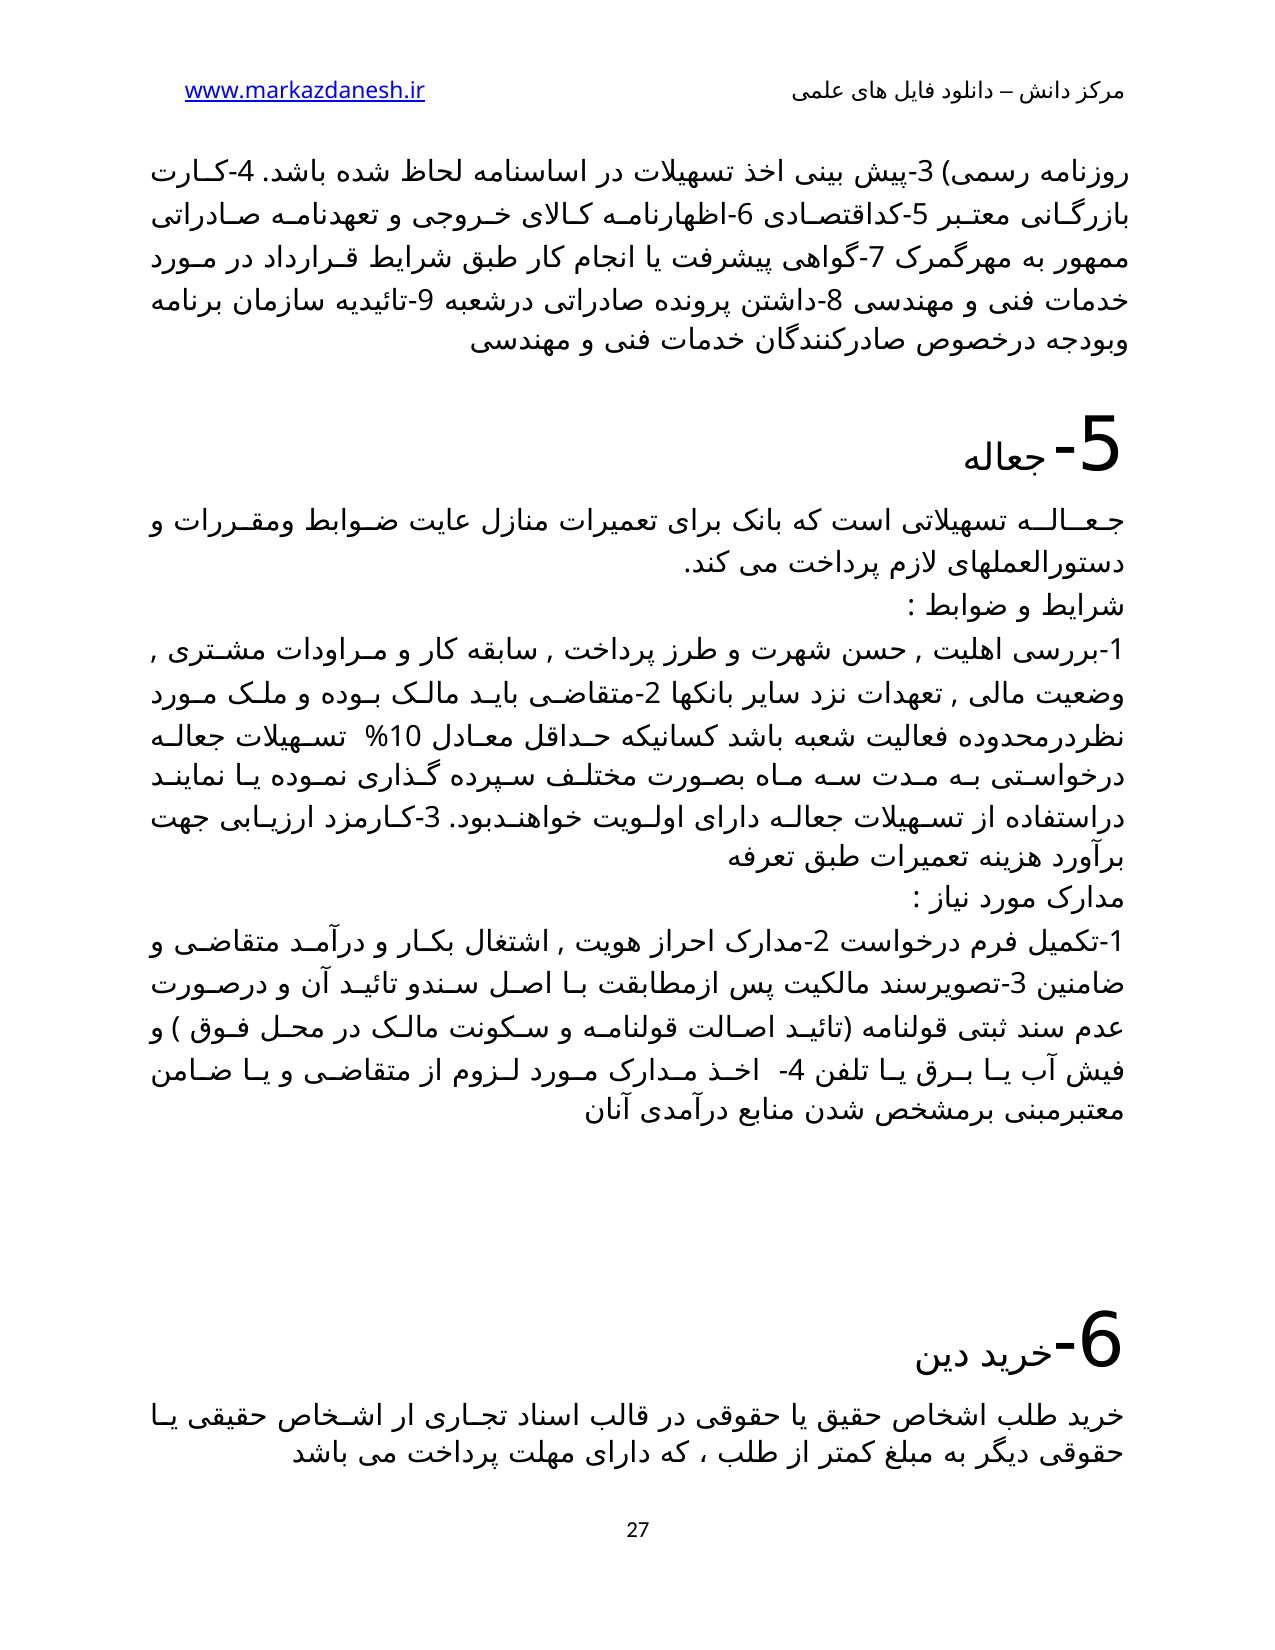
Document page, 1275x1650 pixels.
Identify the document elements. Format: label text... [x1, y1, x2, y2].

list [150, 150, 1130, 356]
list جـعــالــه تسهیلاتی است که بانک برای تعمیرات منازل عایت ضوابط ومقررات و دستورالعملهای لازم پرداخت می کند. [150, 503, 1125, 581]
list 5- جعاله [150, 391, 1125, 493]
list شرایط و ضوابط : [150, 584, 1125, 624]
list 6-خريد دين [150, 1286, 1125, 1388]
list مدارک مورد نیاز : [150, 876, 1125, 916]
list 1-تکمیل فرم درخواست 2-مدارک احراز هویت , اشتغال بکار و درآمد متقاضی و ضامنین 3-تصویرسند مالکیت پس ازمطابقت با اصل سندو تائید آن و درصورت عدم سند ثبتی قولنامه (تائید اصالت قولنامه و سکونت مالک در محل فوق ) و فیش آب یا برق یا تلفن 4- اخذ مدارک مورد لزوم از متقاضی و یا ضامن معتبرمبنی برمشخص شدن منابع درآمدی آنان [150, 920, 1125, 1126]
list 1-بررسی اهلیت , حسن شهرت و طرز پرداخت , سابقه کار و مراودات مشتری , وضعیت مالی , تعهدات نزد سایر بانکها 2-متقاضی باید مالک بوده و ملک مورد نظردرمحدوده فعالیت شعبه باشد کسانیکه حداقل معادل 10% تسهیلات جعاله درخواستی به مدت سه ماه بصورت مختلف سپرده گذاری نموده یا نمایند دراستفاده از تسهیلات جعاله دارای اولویت خواهندبود. 3-کارمزد ارزیابی جهت برآورد هزینه تعمیرات طبق تعرفه [150, 628, 1125, 873]
list خرید طلب اشخاص حقیق یا حقوقی در قالب اسناد تجاری ار اشخاص حقیقی یا حقوقی دیگر به مبلغ کمتر از طلب ، که دارای مهلت پرداخت می باشد [150, 1398, 1125, 1470]
